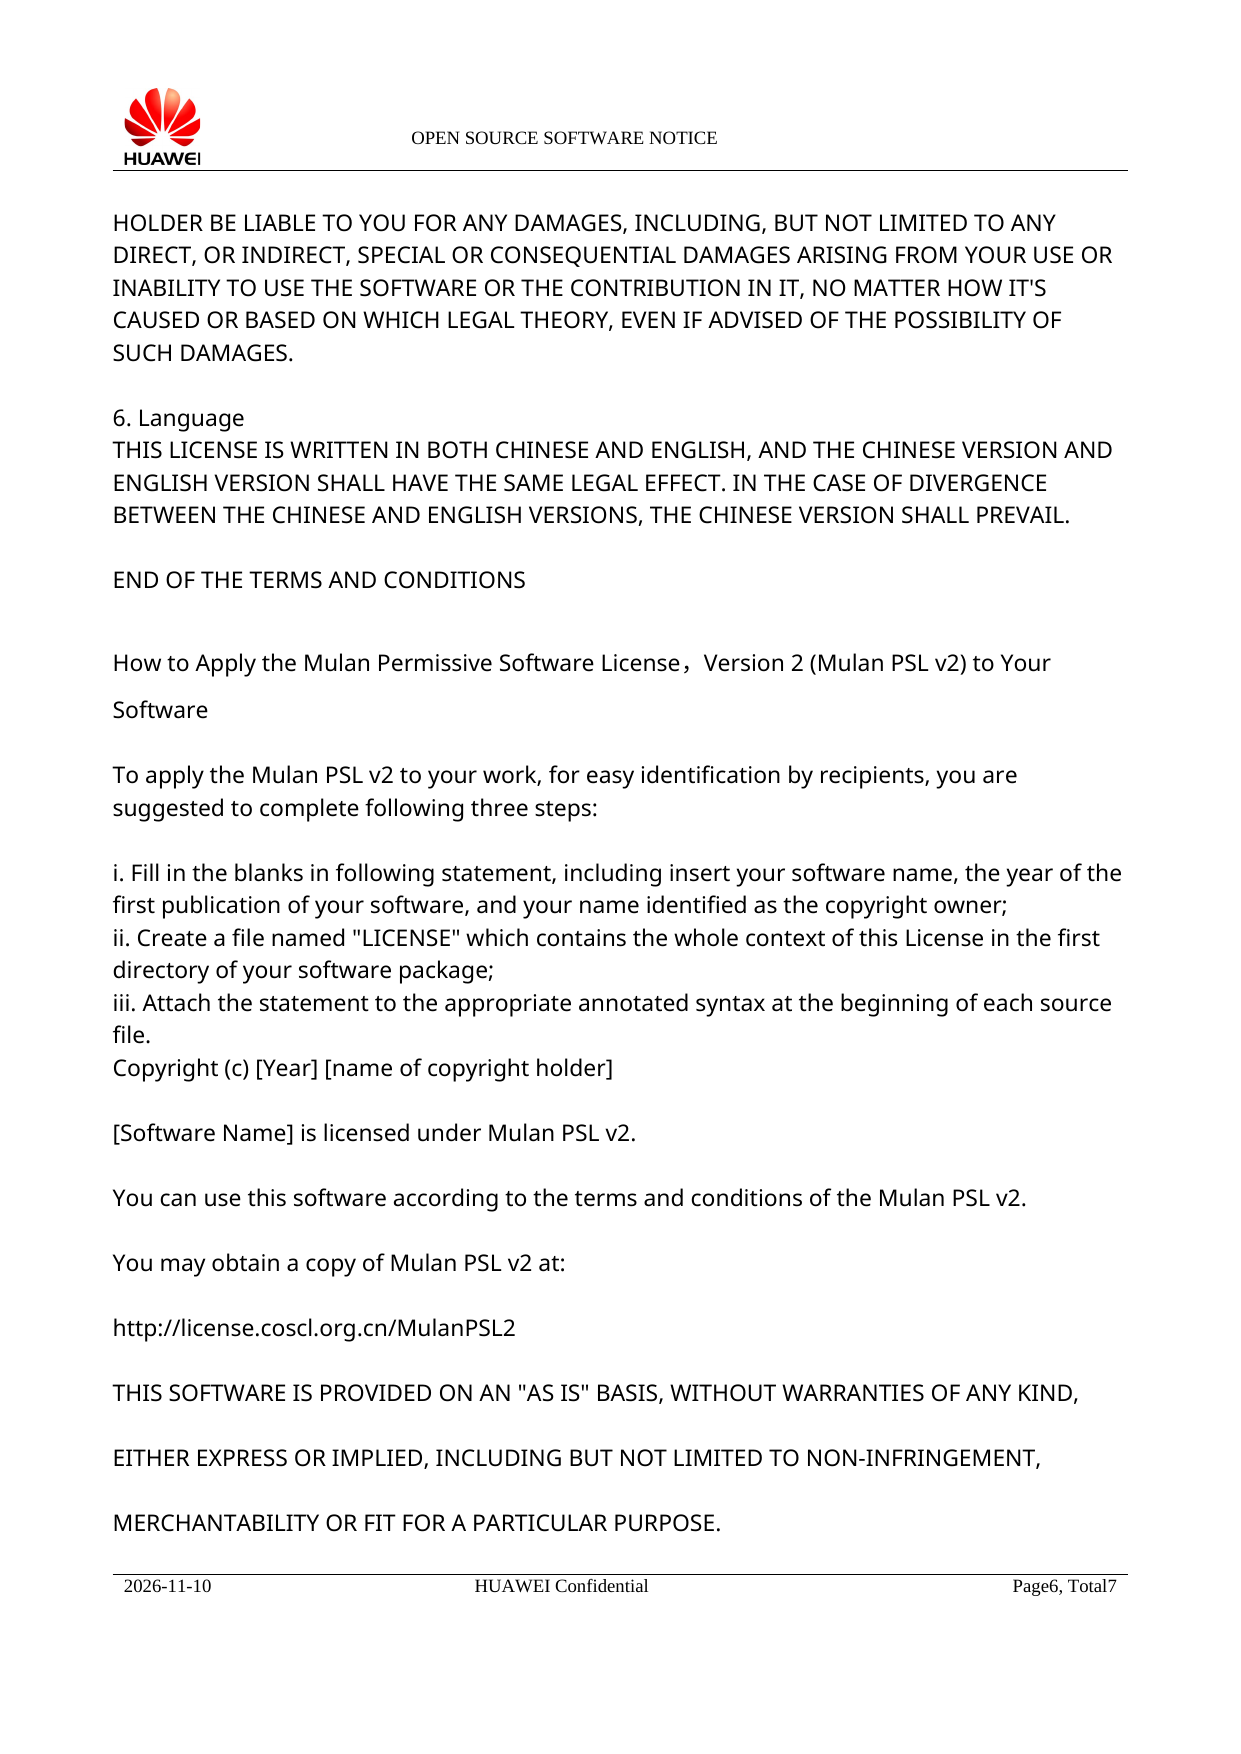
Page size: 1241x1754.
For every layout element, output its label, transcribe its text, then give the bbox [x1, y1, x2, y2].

text How to Apply the Mulan Permissive Software License，Version 2 (Mulan PSL v2) to Your Software [112, 629, 1128, 726]
text EITHER EXPRESS OR IMPLIED, INCLUDING BUT NOT LIMITED TO NON-INFRINGEMENT, [112, 1441, 1128, 1474]
text You may obtain a copy of Mulan PSL v2 at: [112, 1246, 1128, 1279]
text iii. Attach the statement to the appropriate annotated syntax at the beginning of each source file. [112, 986, 1128, 1051]
text To apply the Mulan PSL v2 to your work, for easy identification by recipients, you are suggested to complete following three steps: [112, 759, 1128, 824]
text THIS LICENSE IS WRITTEN IN BOTH CHINESE AND ENGLISH, AND THE CHINESE VERSION AND ENGLISH VERSION SHALL HAVE THE SAME LEGAL EFFECT. IN THE CASE OF DIVERGENCE BETWEEN THE CHINESE AND ENGLISH VERSIONS, THE CHINESE VERSION SHALL PREVAIL. [112, 434, 1128, 531]
text THIS SOFTWARE IS PROVIDED ON AN "AS IS" BASIS, WITHOUT WARRANTIES OF ANY KIND, [112, 1376, 1128, 1409]
text END OF THE TERMS AND CONDITIONS [112, 564, 1128, 596]
text i. Fill in the blanks in following statement, including insert your software name, the year of the first publication of your software, and your name identified as the copyright owner; [112, 856, 1128, 921]
text 6. Language [112, 401, 1128, 434]
text http://license.coscl.org.cn/MulanPSL2 [112, 1311, 1128, 1344]
picture [124, 88, 201, 165]
text MERCHANTABILITY OR FIT FOR A PARTICULAR PURPOSE. [112, 1506, 1128, 1539]
text Copyright (c) [Year] [name of copyright holder] [112, 1051, 1128, 1084]
text [Software Name] is licensed under Mulan PSL v2. [112, 1116, 1128, 1149]
text ii. Create a file named "LICENSE" which contains the whole context of this License in the first directory of your software package; [112, 921, 1128, 986]
text You can use this software according to the terms and conditions of the Mulan PSL v2. [112, 1181, 1128, 1214]
